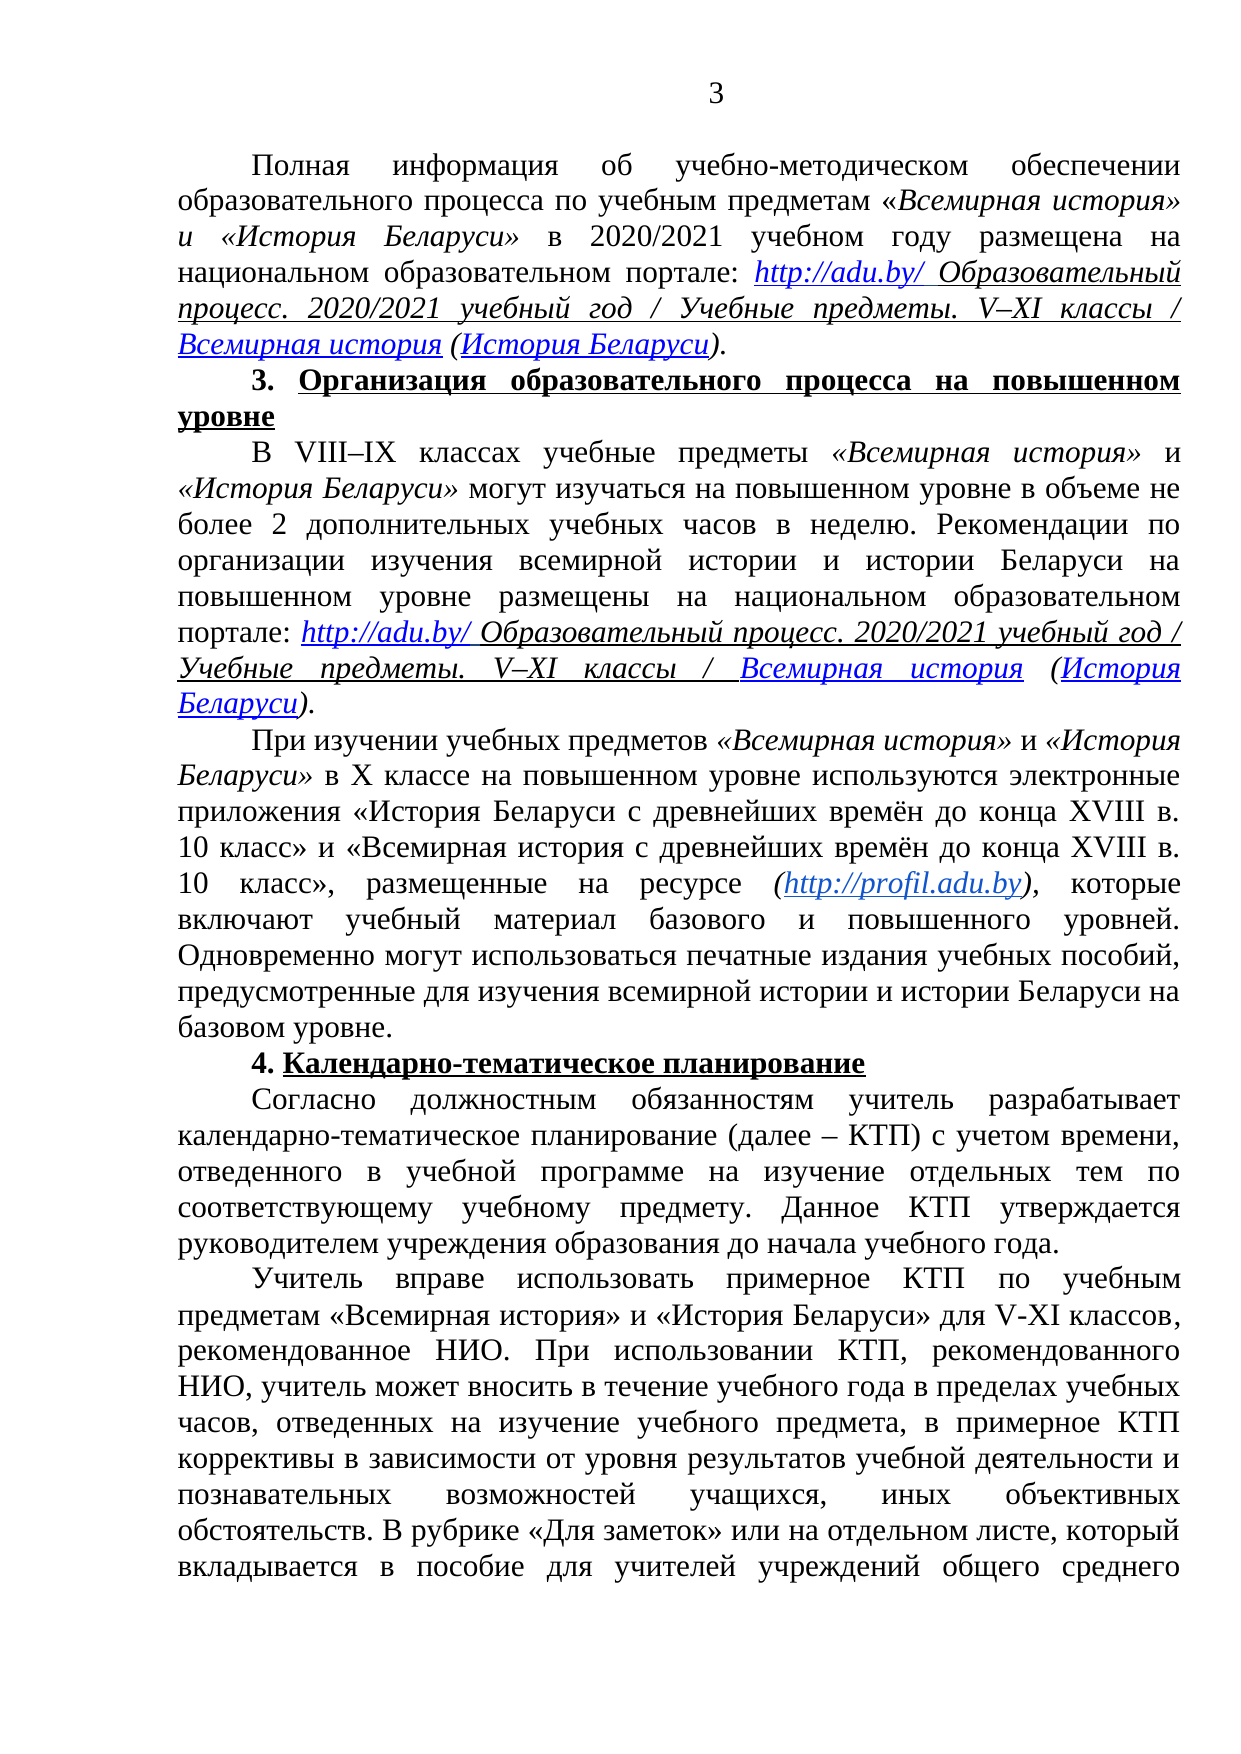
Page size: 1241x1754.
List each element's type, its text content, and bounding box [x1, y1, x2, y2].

text 3. Организация образовательного процесса на повышенном уровне [177, 361, 1181, 433]
text Согласно должностным обязанностям учитель разрабатывает календарно-тематическое планирование (далее – КТП) с учетом времени, отведенного в учебной программе на изучение отдельных тем по соответствующему учебному предмету. Данное КТП утверждается руководителем учреждения образования до начала учебного года. [177, 1080, 1181, 1260]
text Полная информация об учебно-методическом обеспечении образовательного процесса по учебным предметам «Всемирная история» и «История Беларуси» в 2020/2021 учебном году размещена на национальном образовательном портале: http://adu.by/ Образовательный процесс. 2020/2021 учебный год / Учебные предметы. V–XI классы / Всемирная история (История Беларуси). [177, 146, 1181, 321]
text При изучении учебных предметов «Всемирная история» и «История Беларуси» в X классе на повышенном уровне используются электронные приложения «История Беларуси с древнейших времён до конца XVIII в. 10 класс» и «Всемирная история с древнейших времён до конца XVIII в. 10 класс», размещенные на ресурсе (http://profil.adu.by), которые включают учебный материал базового и повышенного уровней. Одновременно могут использоваться печатные издания учебных пособий, предусмотренные для изучения всемирной истории и истории Беларуси на базовом уровне. [177, 721, 1181, 1044]
text В VIII–IX классах учебные предметы «Всемирная история» и «История Беларуси» могут изучаться на повышенном уровне в объеме не более 2 дополнительных учебных часов в неделю. Рекомендации по организации изучения всемирной истории и истории Беларуси на повышенном уровне размещены на национальном образовательном портале: http://adu.by/ Образовательный процесс. 2020/2021 учебный год / Учебные предметы. V–XI классы / Всемирная история (История Беларуси). [177, 433, 1181, 721]
text Полная информация об учебно-методическом обеспечении образовательного процесса по учебным предметам «Всемирная история» и «История Беларуси» в 2020/2021 учебном году размещена на национальном образовательном портале: http://adu.by/ Образовательный процесс. 2020/2021 учебный год / Учебные предметы. V–XI классы / Всемирная история (История Беларуси). [177, 322, 1181, 361]
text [177, 1260, 1181, 1583]
text 4. Календарно-тематическое планирование [177, 1044, 1181, 1080]
